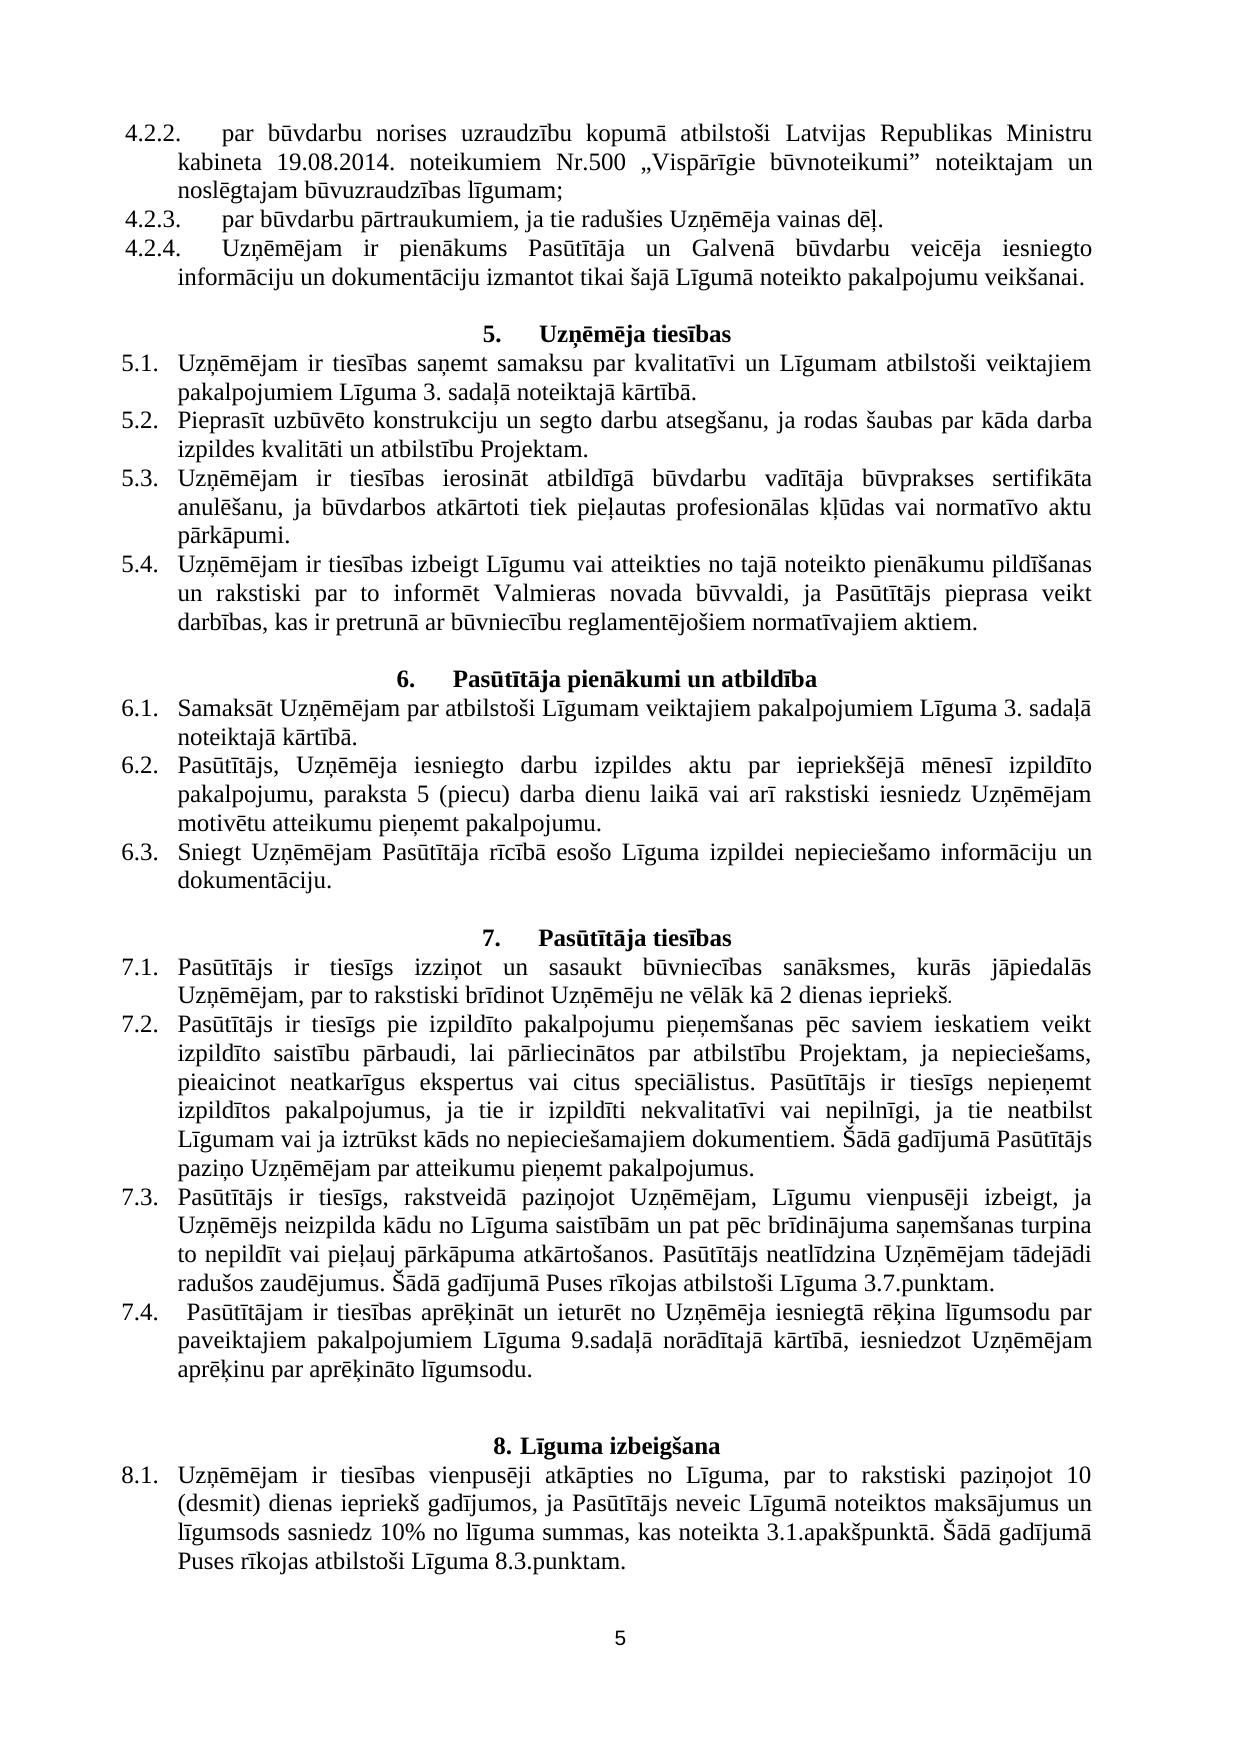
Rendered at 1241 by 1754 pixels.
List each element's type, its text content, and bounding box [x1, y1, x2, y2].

list Uzņēmējam ir pienākums Pasūtītāja un Galvenā būvdarbu veicēja iesniegto informāciju un dokumentāciju izmantot tikai šajā Līgumā noteikto pakalpojumu veikšanai. [125, 233, 1093, 291]
list Uzņēmējam ir tiesības ierosināt atbildīgā būvdarbu vadītāja būvprakses sertifikāta anulēšanu, ja būvdarbos atkārtoti tiek pieļautas profesionālas kļūdas vai normatīvo aktu pārkāpumi. [121, 463, 1093, 549]
list Uzņēmējam ir tiesības izbeigt Līgumu vai atteikties no tajā noteikto pienākumu pildīšanas un rakstiski par to informēt Valmieras novada būvvaldi, ja Pasūtītājs pieprasa veikt darbības, kas ir pretrunā ar būvniecību reglamentējošiem normatīvajiem aktiem. [121, 549, 1093, 636]
list Pasūtītājam ir tiesības aprēķināt un ieturēt no Uzņēmēja iesniegtā rēķina līgumsodu par paveiktajiem pakalpojumiem Līguma 9.sadaļā norādītajā kārtībā, iesniedzot Uzņēmējam aprēķinu par aprēķināto līgumsodu. [121, 1297, 1093, 1383]
list Samaksāt Uzņēmējam par atbilstoši Līgumam veiktajiem pakalpojumiem Līguma 3. sadaļā noteiktajā kārtībā. [121, 693, 1093, 751]
list Pasūtītājs ir tiesīgs pie izpildīto pakalpojumu pieņemšanas pēc saviem ieskatiem veikt izpildīto saistību pārbaudi, lai pārliecinātos par atbilstību Projektam, ja nepieciešams, pieaicinot neatkarīgus ekspertus vai citus speciālistus. Pasūtītājs ir tiesīgs nepieņemt izpildītos pakalpojumus, ja tie ir izpildīti nekvalitatīvi vai nepilnīgi, ja tie neatbilst Līgumam vai ja iztrūkst kāds no nepieciešamajiem dokumentiem. Šādā gadījumā Pasūtītājs paziņo Uzņēmējam par atteikumu pieņemt pakalpojumus. [121, 1009, 1093, 1182]
list Sniegt Uzņēmējam Pasūtītāja rīcībā esošo Līguma izpildei nepieciešamo informāciju un dokumentāciju. [121, 837, 1093, 894]
list Uzņēmējam ir tiesības vienpusēji atkāpties no Līguma, par to rakstiski paziņojot 10 (desmit) dienas iepriekš gadījumos, ja Pasūtītājs neveic Līgumā noteiktos maksājumus un līgumsods sasniedz 10% no līguma summas, kas noteikta 3.1.apakšpunktā. Šādā gadījumā Puses rīkojas atbilstoši Līguma 8.3.punktam. [121, 1460, 1093, 1575]
list Pasūtītājs, Uzņēmēja iesniegto darbu izpildes aktu par iepriekšējā mēnesī izpildīto pakalpojumu, paraksta 5 (piecu) darba dienu laikā vai arī rakstiski iesniedz Uzņēmējam motivētu atteikumu pieņemt pakalpojumu. [121, 751, 1093, 837]
list par būvdarbu pārtraukumiem, ja tie radušies Uzņēmēja vainas dēļ. [125, 204, 1093, 233]
list Pasūtītājs ir tiesīgs izziņot un sasaukt būvniecības sanāksmes, kurās jāpiedalās Uzņēmējam, par to rakstiski brīdinot Uzņēmēju ne vēlāk kā 2 dienas iepriekš. [121, 952, 1093, 1009]
list Pasūtītāja tiesības [121, 923, 1093, 952]
list par būvdarbu norises uzraudzību kopumā atbilstoši Latvijas Republikas Ministru kabineta 19.08.2014. noteikumiem Nr.500 „Vispārīgie būvnoteikumi” noteiktajam un noslēgtajam būvuzraudzības līgumam; [125, 118, 1093, 204]
list Uzņēmējam ir tiesības saņemt samaksu par kvalitatīvi un Līgumam atbilstoši veiktajiem pakalpojumiem Līguma 3. sadaļā noteiktajā kārtībā. [121, 348, 1093, 406]
list Pasūtītāja pienākumi un atbildība [121, 664, 1093, 693]
list Uzņēmēja tiesības [121, 319, 1093, 348]
list Pasūtītājs ir tiesīgs, rakstveidā paziņojot Uzņēmējam, Līgumu vienpusēji izbeigt, ja Uzņēmējs neizpilda kādu no Līguma saistībām un pat pēc brīdinājuma saņemšanas turpina to nepildīt vai pieļauj pārkāpuma atkārtošanos. Pasūtītājs neatlīdzina Uzņēmējam tādejādi radušos zaudējumus. Šādā gadījumā Puses rīkojas atbilstoši Līguma 3.7.punktam. [121, 1182, 1093, 1297]
list Pieprasīt uzbūvēto konstrukciju un segto darbu atsegšanu, ja rodas šaubas par kāda darba izpildes kvalitāti un atbilstību Projektam. [121, 406, 1093, 463]
list Līguma izbeigšana [121, 1431, 1093, 1460]
